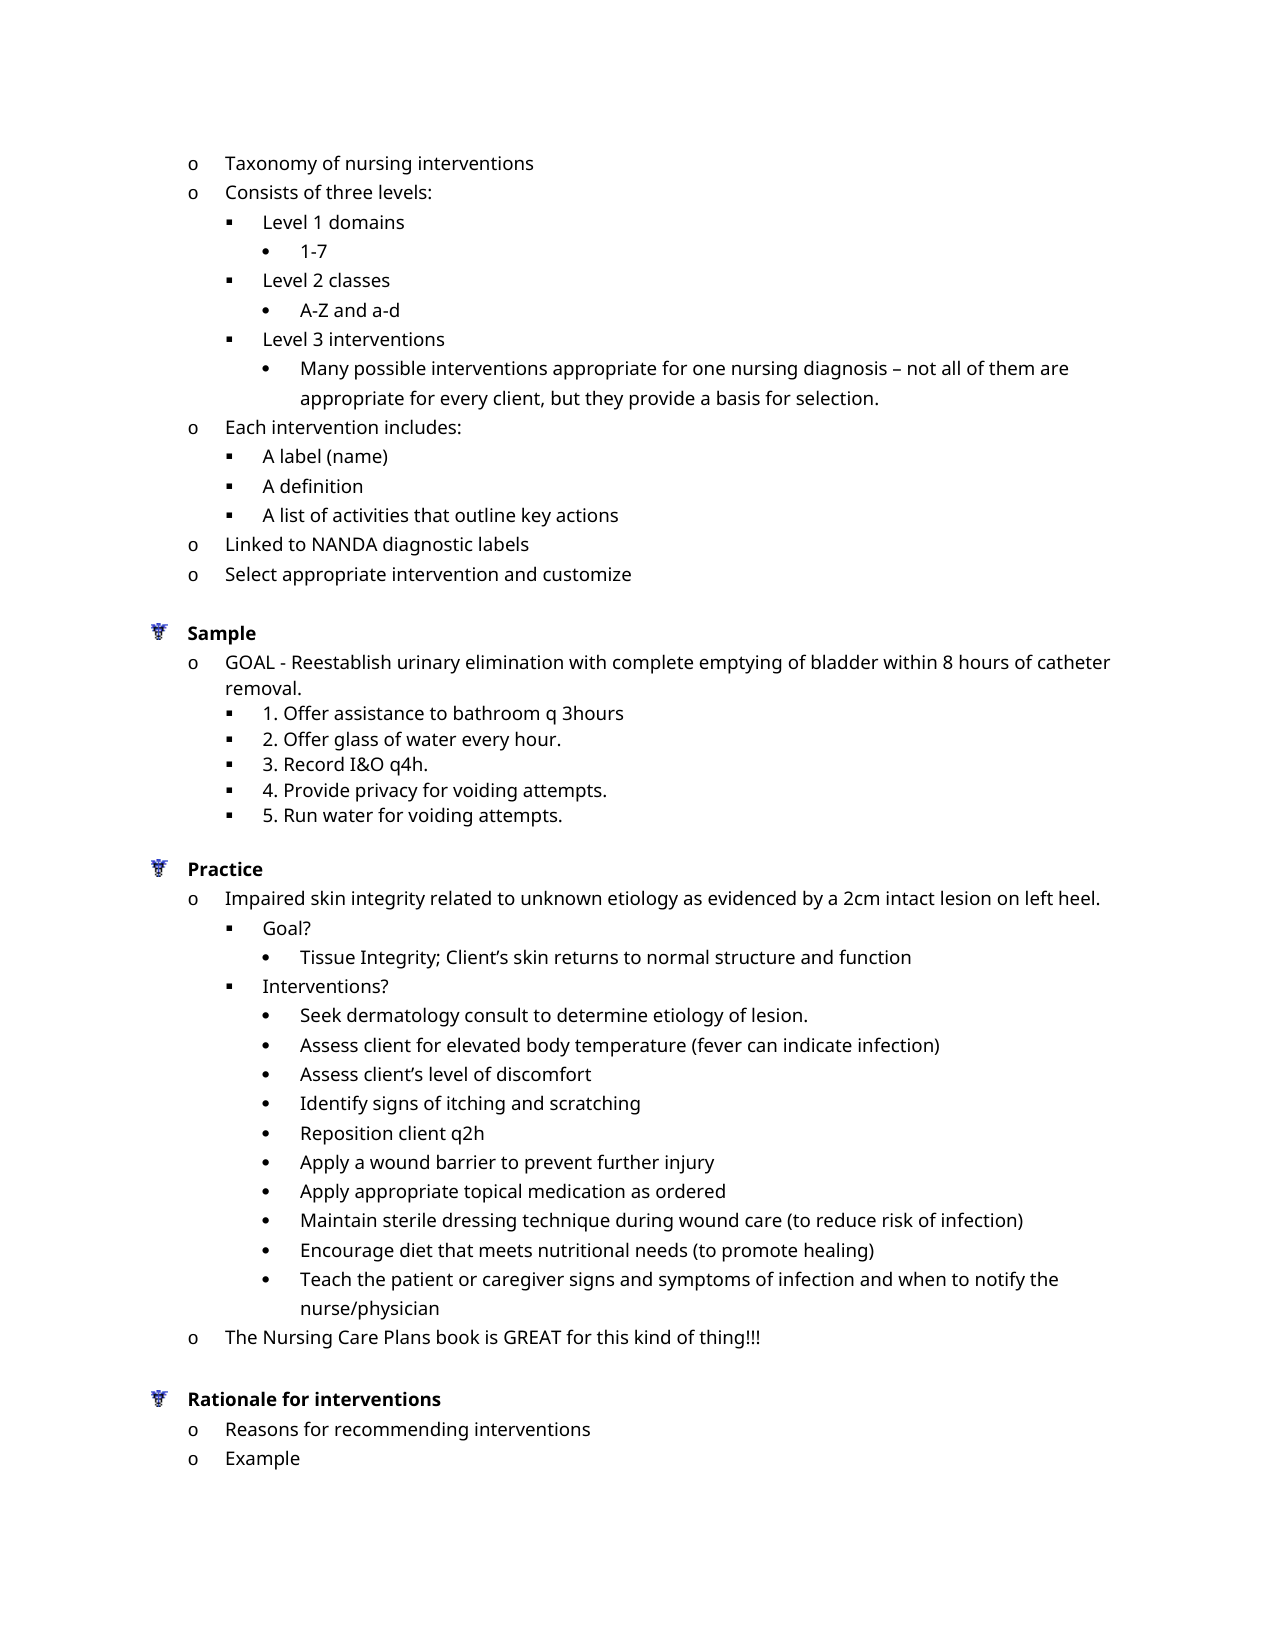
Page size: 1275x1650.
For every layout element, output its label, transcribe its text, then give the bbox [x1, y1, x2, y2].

list Sample [150, 620, 1125, 645]
list GOAL - Reestablish urinary elimination with complete emptying of bladder within 8 hours of catheter removal. [187, 649, 1125, 700]
list 2. Offer glass of water every hour. [225, 726, 1125, 751]
list Tissue Integrity; Client’s skin returns to normal structure and function [262, 944, 1125, 970]
picture [151, 623, 168, 640]
list The Nursing Care Plans book is GREAT for this kind of thing!!! [187, 1325, 1125, 1383]
list Reasons for recommending interventions [187, 1416, 1125, 1442]
list Rationale for interventions [150, 1387, 1125, 1412]
list Taxonomy of nursing interventions [187, 150, 1125, 176]
list Apply a wound barrier to prevent further injury [262, 1149, 1125, 1174]
list 5. Run water for voiding attempts. [225, 802, 1125, 856]
list Consists of three levels: [187, 179, 1125, 205]
list 3. Record I&O q4h. [225, 751, 1125, 777]
list Apply appropriate topical medication as ordered [262, 1178, 1125, 1204]
list 1-7 [262, 238, 1125, 264]
list Reposition client q2h [262, 1120, 1125, 1145]
list Practice [150, 856, 1125, 882]
list Example [187, 1446, 1125, 1471]
picture [151, 859, 168, 877]
list 1. Offer assistance to bathroom q 3hours [225, 700, 1125, 726]
list Many possible interventions appropriate for one nursing diagnosis – not all of them are appropriate for every client, but they provide a basis for selection. [262, 356, 1125, 410]
list Encourage diet that meets nutritional needs (to promote healing) [262, 1237, 1125, 1262]
list Assess client’s level of discomfort [262, 1061, 1125, 1087]
list 4. Provide privacy for voiding attempts. [225, 777, 1125, 802]
list Select appropriate intervention and customize [187, 561, 1125, 587]
list Assess client for elevated body temperature (fever can indicate infection) [262, 1032, 1125, 1057]
list Level 2 classes [225, 268, 1125, 293]
list Identify signs of itching and scratching [262, 1091, 1125, 1116]
list Level 3 interventions [225, 326, 1125, 352]
list Impaired skin integrity related to unknown etiology as evidenced by a 2cm intact lesion on left heel. [187, 885, 1125, 911]
list Goal? [225, 915, 1125, 940]
list A definition [225, 473, 1125, 498]
list A label (name) [225, 444, 1125, 469]
list Linked to NANDA diagnostic labels [187, 531, 1125, 557]
list A-Z and a-d [262, 297, 1125, 322]
list Each intervention includes: [187, 414, 1125, 440]
list A list of activities that outline key actions [225, 502, 1125, 528]
list Interventions? [225, 973, 1125, 999]
list Level 1 domains [225, 209, 1125, 235]
picture [151, 1390, 168, 1407]
list Teach the patient or caregiver signs and symptoms of infection and when to notify the nurse/physician [262, 1266, 1125, 1321]
list Maintain sterile dressing technique during wound care (to reduce risk of infection) [262, 1208, 1125, 1233]
list Seek dermatology consult to determine etiology of lesion. [262, 1003, 1125, 1028]
